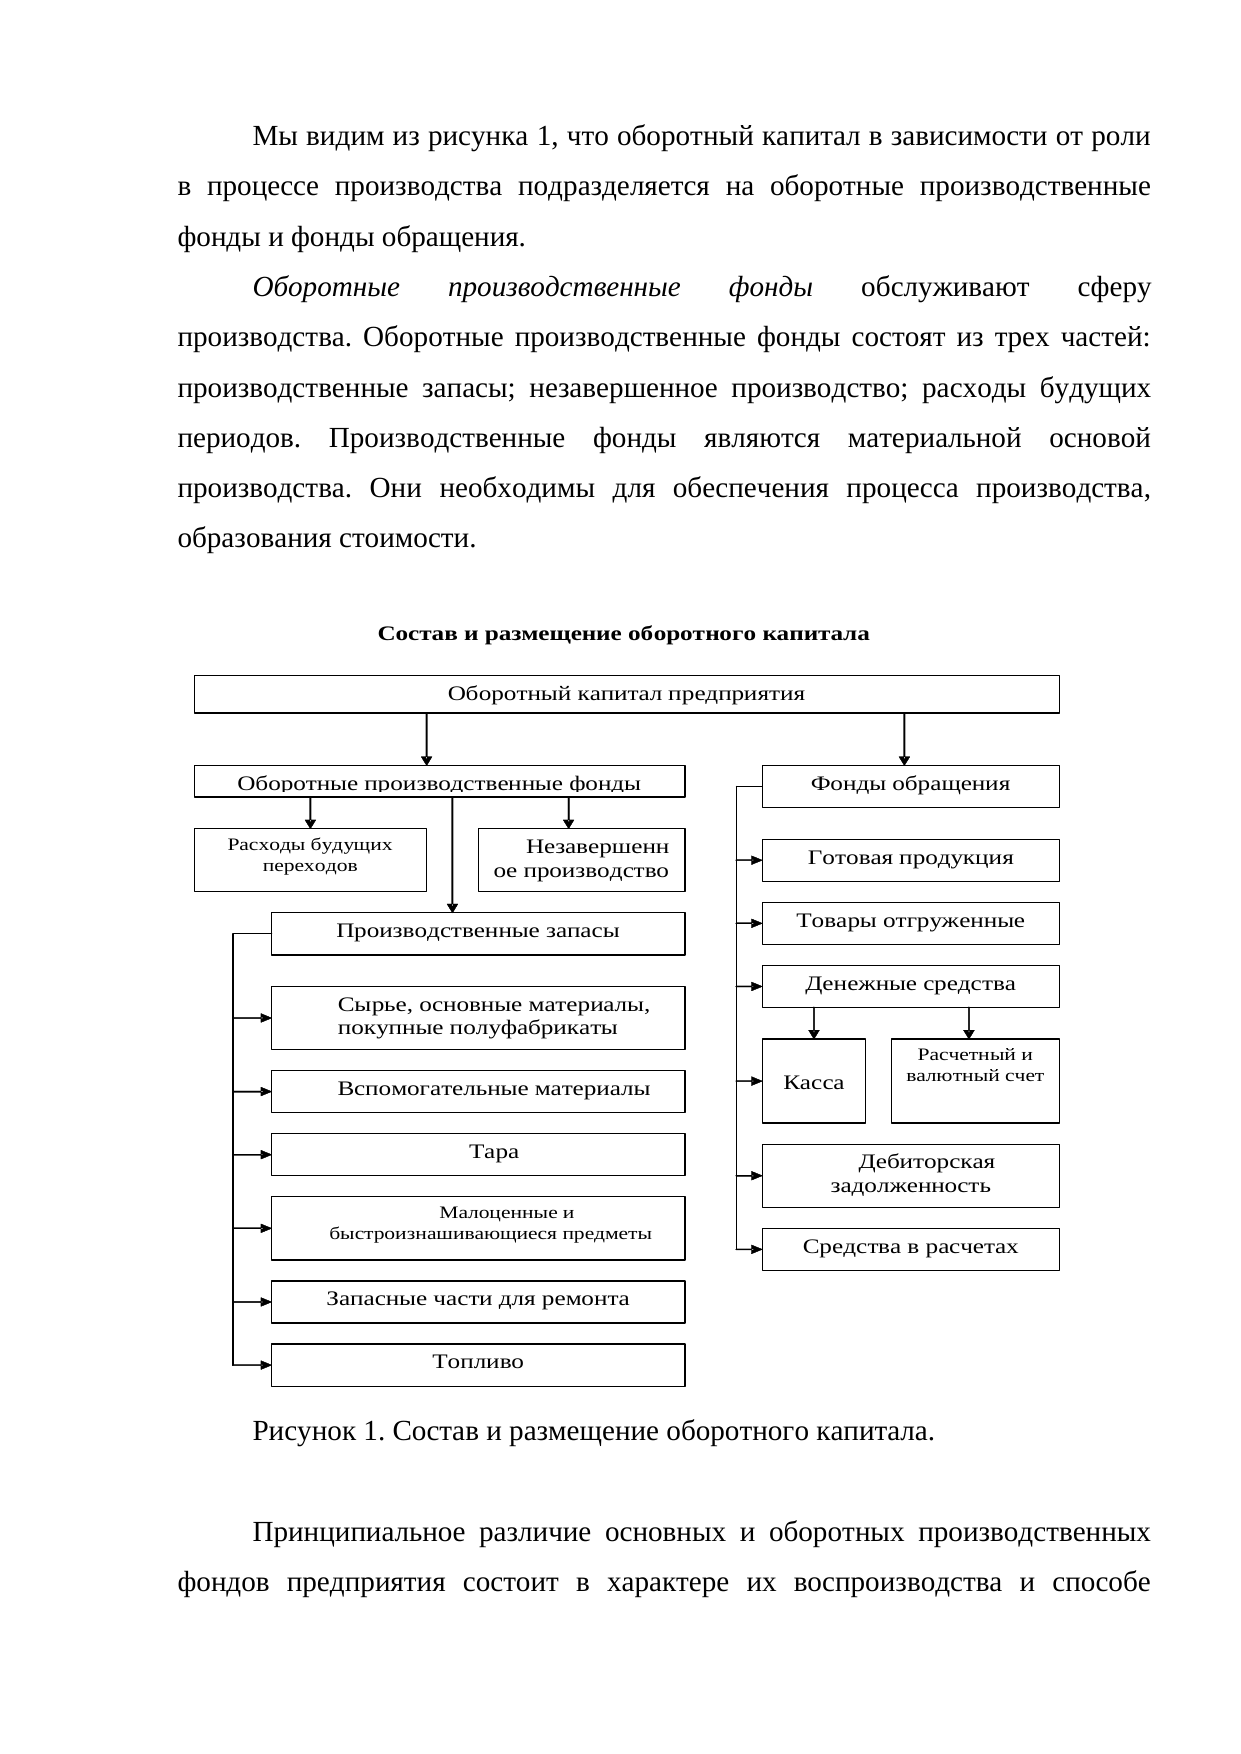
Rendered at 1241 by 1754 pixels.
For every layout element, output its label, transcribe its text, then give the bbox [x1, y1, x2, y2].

text Рисунок 1. Состав и размещение оборотного капитала. [177, 1413, 1152, 1447]
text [177, 1514, 1152, 1598]
text Мы видим из рисунка 1, что оборотный капитал в зависимости от роли в процессе производства подразделяется на оборотные производственные фонды и фонды обращения. [177, 118, 1152, 252]
text Оборотные производственные фонды обслуживают сферу производства. Оборотные производственные фонды состоят из трех частей: производственные запасы; незавершенное производство; расходы будущих периодов. Производственные фонды являются материальной основой производства. Они необходимы для обеспечения процесса производства, образования стоимости. [177, 269, 1152, 554]
